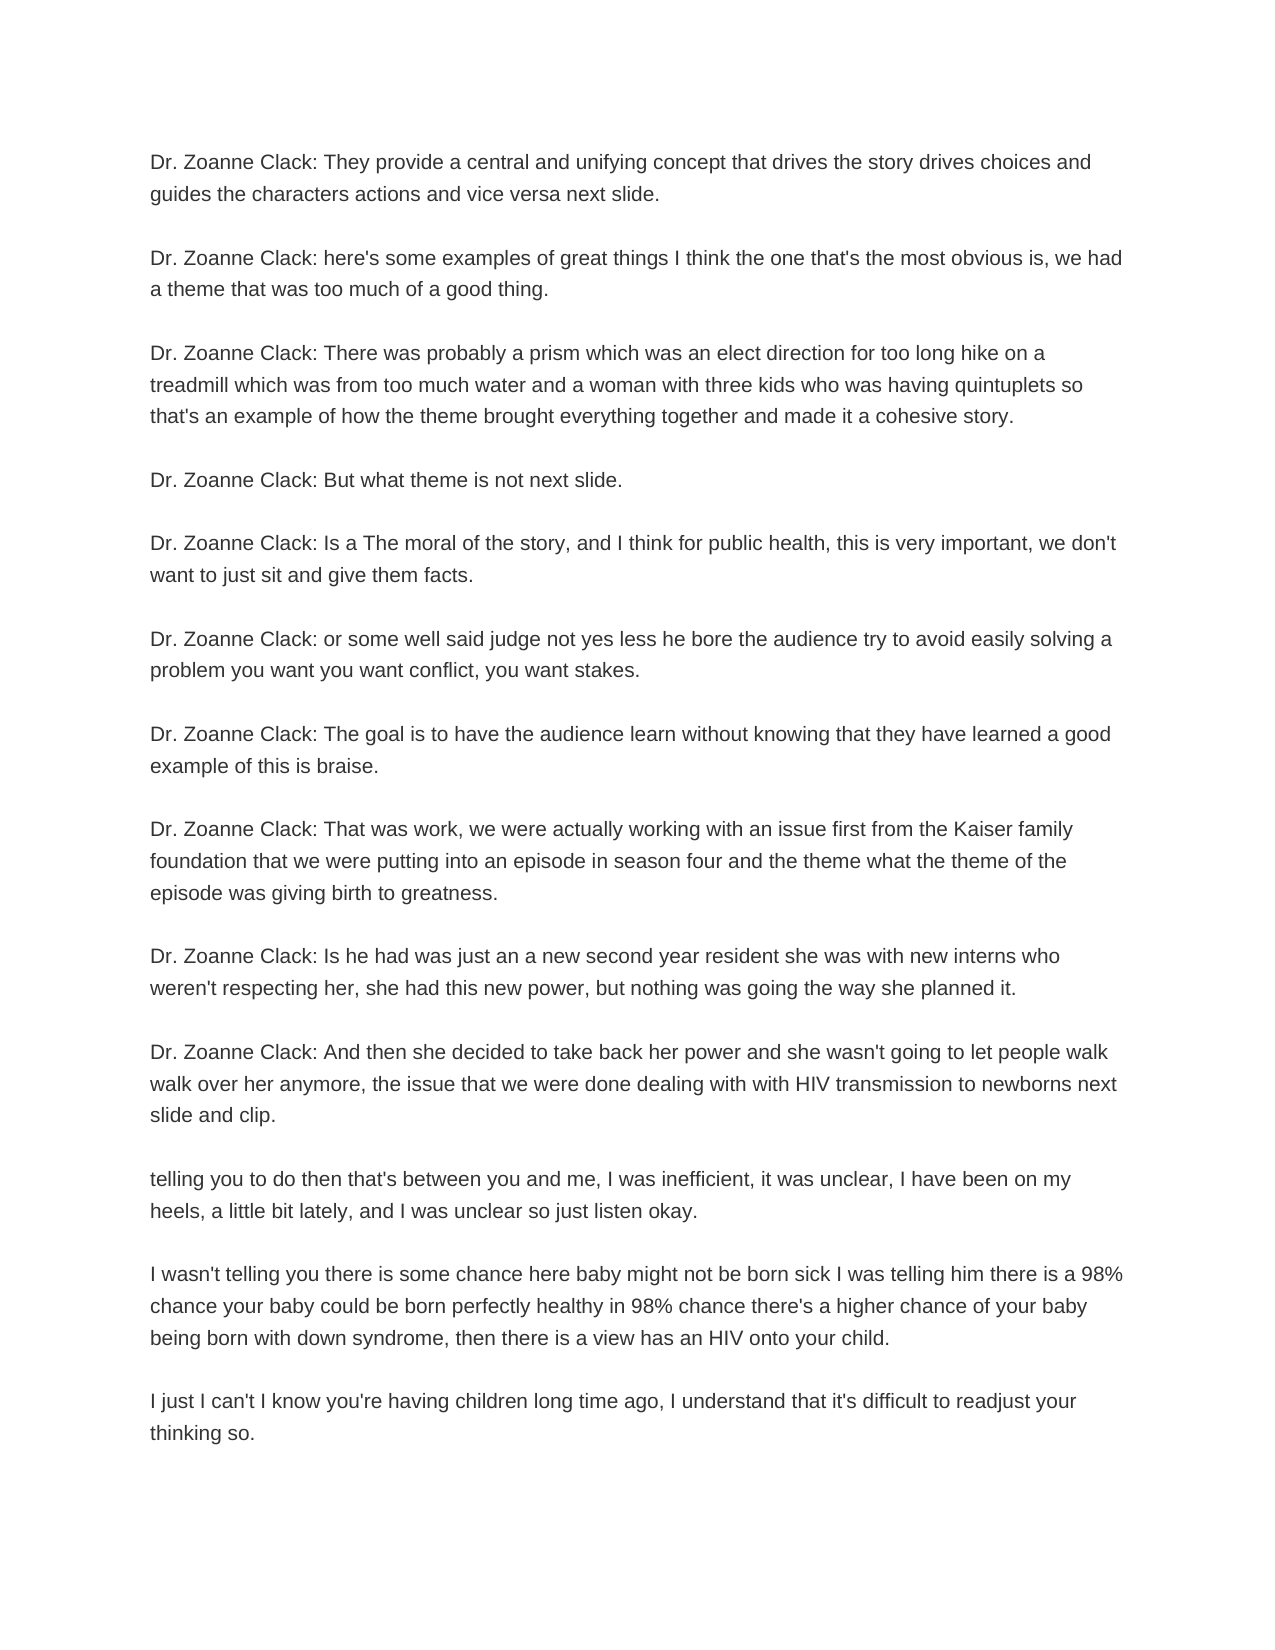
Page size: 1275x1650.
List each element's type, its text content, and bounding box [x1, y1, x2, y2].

text Dr. Zoanne Clack: or some well said judge not yes less he bore the audience try to avoid easily solving a problem you want you want conflict, you want stakes. [150, 627, 1125, 682]
text Dr. Zoanne Clack: The goal is to have the audience learn without knowing that they have learned a good example of this is braise. [150, 722, 1125, 778]
text I wasn't telling you there is some chance here baby might not be born sick I was telling him there is a 98% chance your baby could be born perfectly healthy in 98% chance there's a higher chance of your baby being born with down syndrome, then there is a view has an HIV onto your child. [150, 1262, 1125, 1349]
text Dr. Zoanne Clack: There was probably a prism which was an elect direction for too long hike on a treadmill which was from too much water and a woman with three kids who was having quintuplets so that's an example of how the theme brought everything together and made it a cohesive story. [150, 341, 1125, 428]
text Dr. Zoanne Clack: They provide a central and unifying concept that drives the story drives choices and guides the characters actions and vice versa next slide. [150, 150, 1125, 206]
text I just I can't I know you're having children long time ago, I understand that it's difficult to readjust your thinking so. [150, 1389, 1125, 1445]
text Dr. Zoanne Clack: Is a The moral of the story, and I think for public health, this is very important, we don't want to just sit and give them facts. [150, 531, 1125, 587]
text Dr. Zoanne Clack: Is he had was just an a new second year resident she was with new interns who weren't respecting her, she had this new power, but nothing was going the way she planned it. [150, 944, 1125, 1000]
text Dr. Zoanne Clack: But what theme is not next slide. [150, 468, 1125, 492]
text Dr. Zoanne Clack: And then she decided to take back her power and she wasn't going to let people walk walk over her anymore, the issue that we were done dealing with with HIV transmission to newborns next slide and clip. [150, 1039, 1125, 1127]
text Dr. Zoanne Clack: That was work, we were actually working with an issue first from the Kaiser family foundation that we were putting into an episode in season four and the theme what the theme of the episode was giving birth to greatness. [150, 817, 1125, 905]
text telling you to do then that's between you and me, I was inefficient, it was unclear, I have been on my heels, a little bit lately, and I was unclear so just listen okay. [150, 1167, 1125, 1222]
text Dr. Zoanne Clack: here's some examples of great things I think the one that's the most obvious is, we had a theme that was too much of a good thing. [150, 245, 1125, 301]
